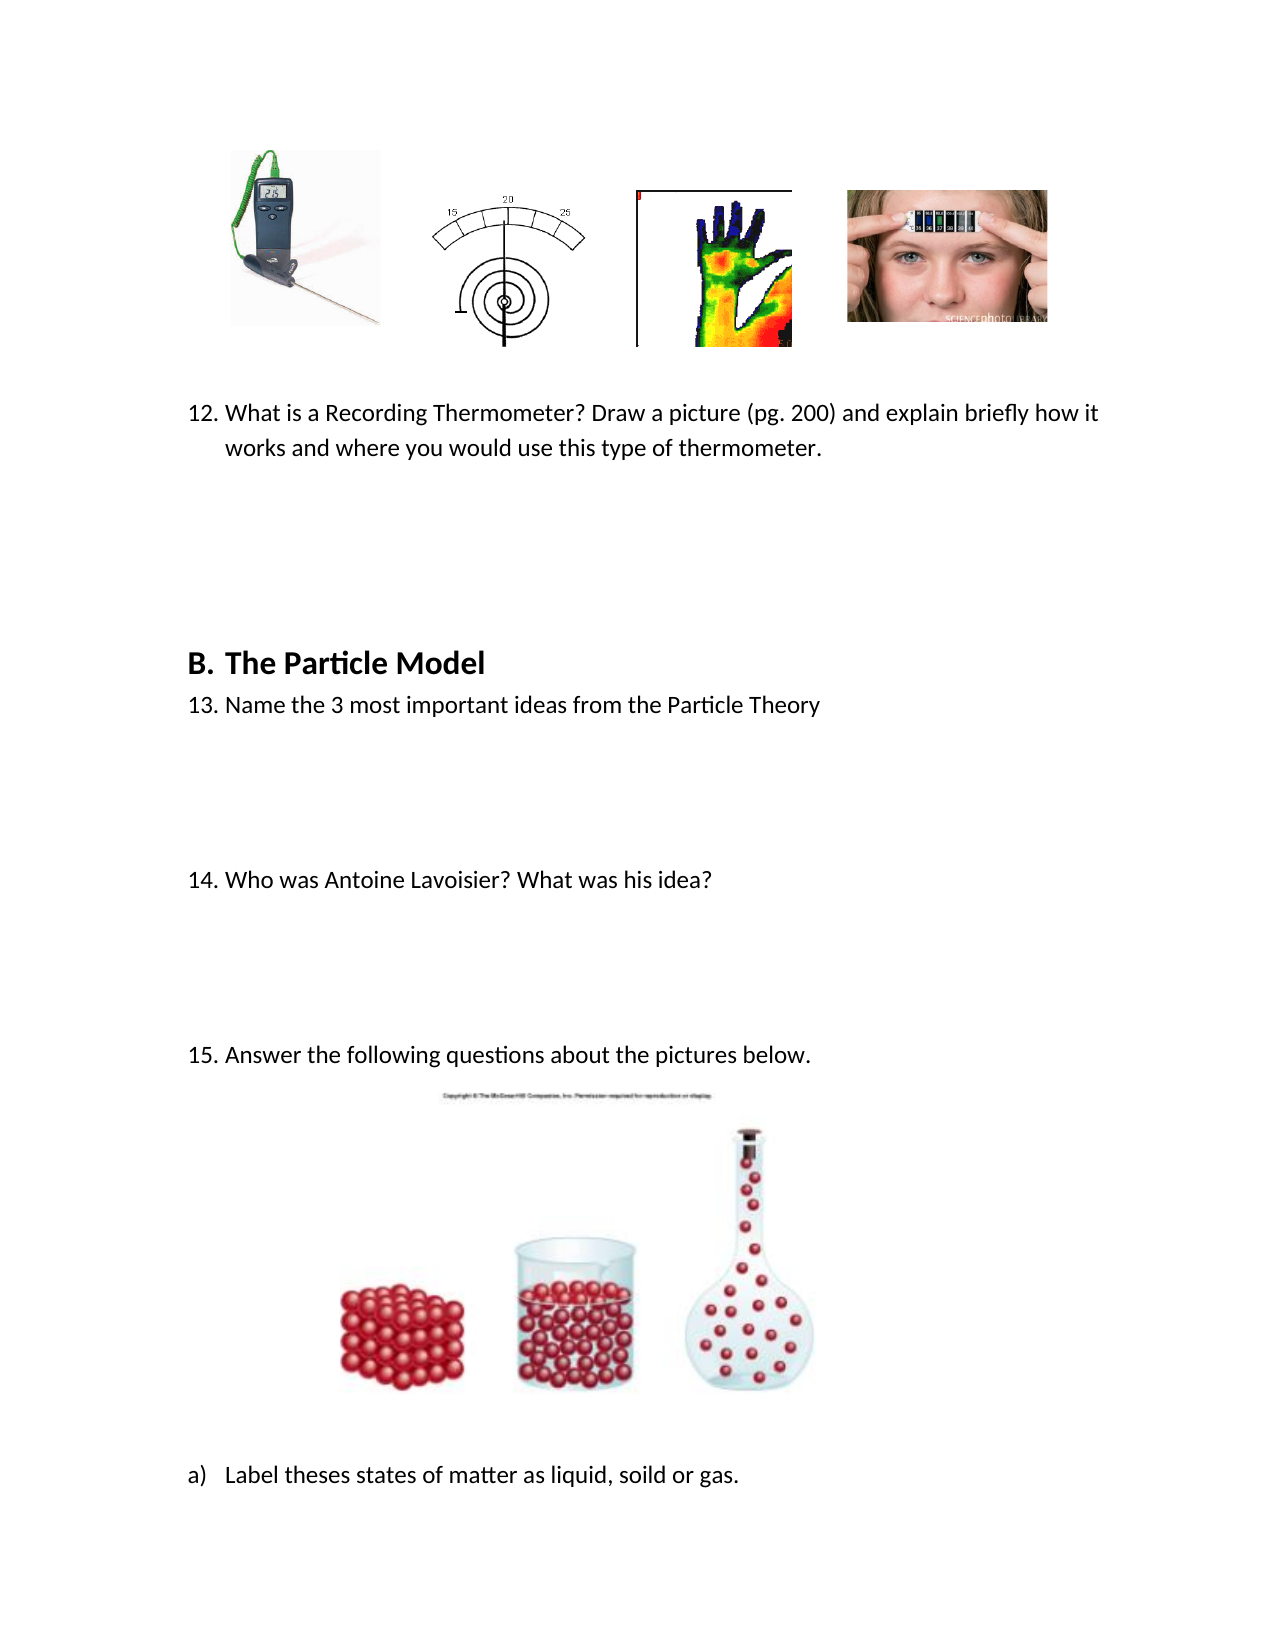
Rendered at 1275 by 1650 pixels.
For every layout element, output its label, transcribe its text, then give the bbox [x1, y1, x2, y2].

list What is a Recording Thermometer? Draw a picture (pg. 200) and explain briefly how it works and where you would use this type of thermometer. [187, 397, 1125, 463]
list Label theses states of matter as liquid, soild or gas. [187, 1459, 1125, 1489]
list Who was Antoine Lavoisier? What was his idea? [187, 864, 1125, 894]
picture [636, 190, 792, 347]
list The Particle Model [187, 642, 1125, 683]
picture [847, 190, 1048, 322]
picture [339, 1092, 817, 1446]
list Name the 3 most important ideas from the Particle Theory [187, 689, 1125, 719]
list Answer the following questions about the pictures below. [187, 1039, 1125, 1069]
picture [426, 190, 590, 347]
picture [230, 150, 381, 326]
